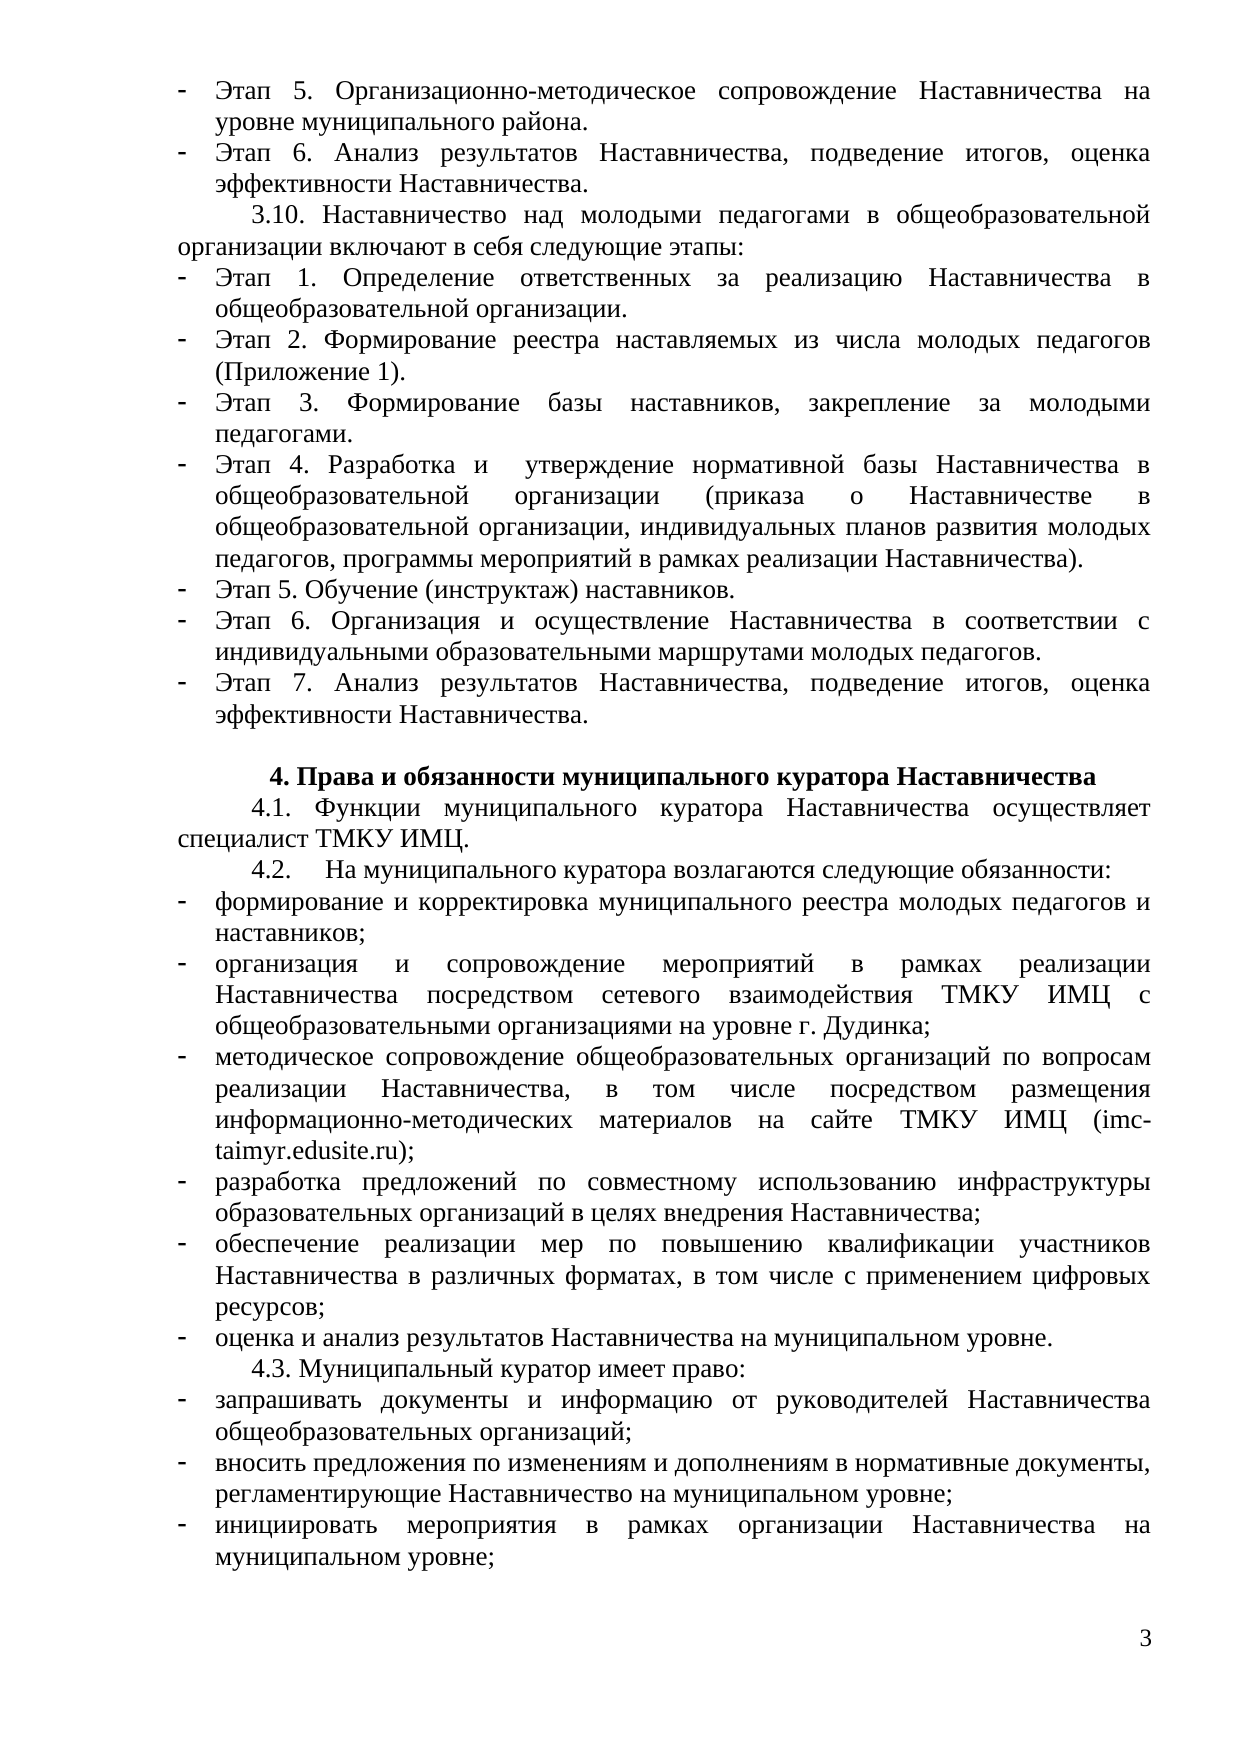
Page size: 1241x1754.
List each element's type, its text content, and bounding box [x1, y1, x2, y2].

list 4.3. Муниципальный куратор имеет право: [215, 1352, 1152, 1383]
list обеспечение реализации мер по повышению квалификации участников Наставничества в различных форматах, в том числе с применением цифровых ресурсов; [177, 1228, 1152, 1321]
list Этап 1. Определение ответственных за реализацию Наставничества в общеобразовательной организации. [177, 261, 1152, 323]
list организация и сопровождение мероприятий в рамках реализации Наставничества посредством сетевого взаимодействия ТМКУ ИМЦ с общеобразовательными организациями на уровне г. Дудинка; [177, 947, 1152, 1041]
text 4.2. На муниципального куратора возлагаются следующие обязанности: [177, 853, 1152, 884]
list Этап 5. Обучение (инструктаж) наставников. [177, 573, 1152, 604]
text 3.10. Наставничество над молодыми педагогами в общеобразовательной организации включают в себя следующие этапы: [177, 199, 1152, 261]
list Этап 5. Организационно-методическое сопровождение Наставничества на уровне муниципального района. [177, 74, 1152, 136]
list инициировать мероприятия в рамках организации Наставничества на муниципальном уровне; [177, 1508, 1152, 1571]
list вносить предложения по изменениям и дополнениям в нормативные документы, регламентирующие Наставничество на муниципальном уровне; [177, 1446, 1152, 1508]
list запрашивать документы и информацию от руководителей Наставничества общеобразовательных организаций; [177, 1383, 1152, 1446]
list Этап 6. Анализ результатов Наставничества, подведение итогов, оценка эффективности Наставничества. [177, 136, 1152, 199]
text 4.1. Функции муниципального куратора Наставничества осуществляет специалист ТМКУ ИМЦ. [177, 791, 1152, 853]
list Этап 6. Организация и осуществление Наставничества в соответствии с индивидуальными образовательными маршрутами молодых педагогов. [177, 604, 1152, 666]
list 4. Права и обязанности муниципального куратора Наставничества [215, 760, 1152, 791]
list разработка предложений по совместному использованию инфраструктуры образовательных организаций в целях внедрения Наставничества; [177, 1165, 1152, 1228]
list Этап 2. Формирование реестра наставляемых из числа молодых педагогов (Приложение 1). [177, 323, 1152, 386]
list Этап 3. Формирование базы наставников, закрепление за молодыми педагогами. [177, 386, 1152, 448]
list Этап 4. Разработка и утверждение нормативной базы Наставничества в общеобразовательной организации (приказа о Наставничестве в общеобразовательной организации, индивидуальных планов развития молодых педагогов, программы мероприятий в рамках реализации Наставничества). [177, 448, 1152, 573]
list методическое сопровождение общеобразовательных организаций по вопросам реализации Наставничества, в том числе посредством размещения информационно-методических материалов на сайте ТМКУ ИМЦ (imc-taimyr.edusite.ru); [177, 1041, 1152, 1165]
list оценка и анализ результатов Наставничества на муниципальном уровне. [177, 1321, 1152, 1352]
list Этап 7. Анализ результатов Наставничества, подведение итогов, оценка эффективности Наставничества. [177, 666, 1152, 729]
list формирование и корректировка муниципального реестра молодых педагогов и наставников; [177, 884, 1152, 947]
